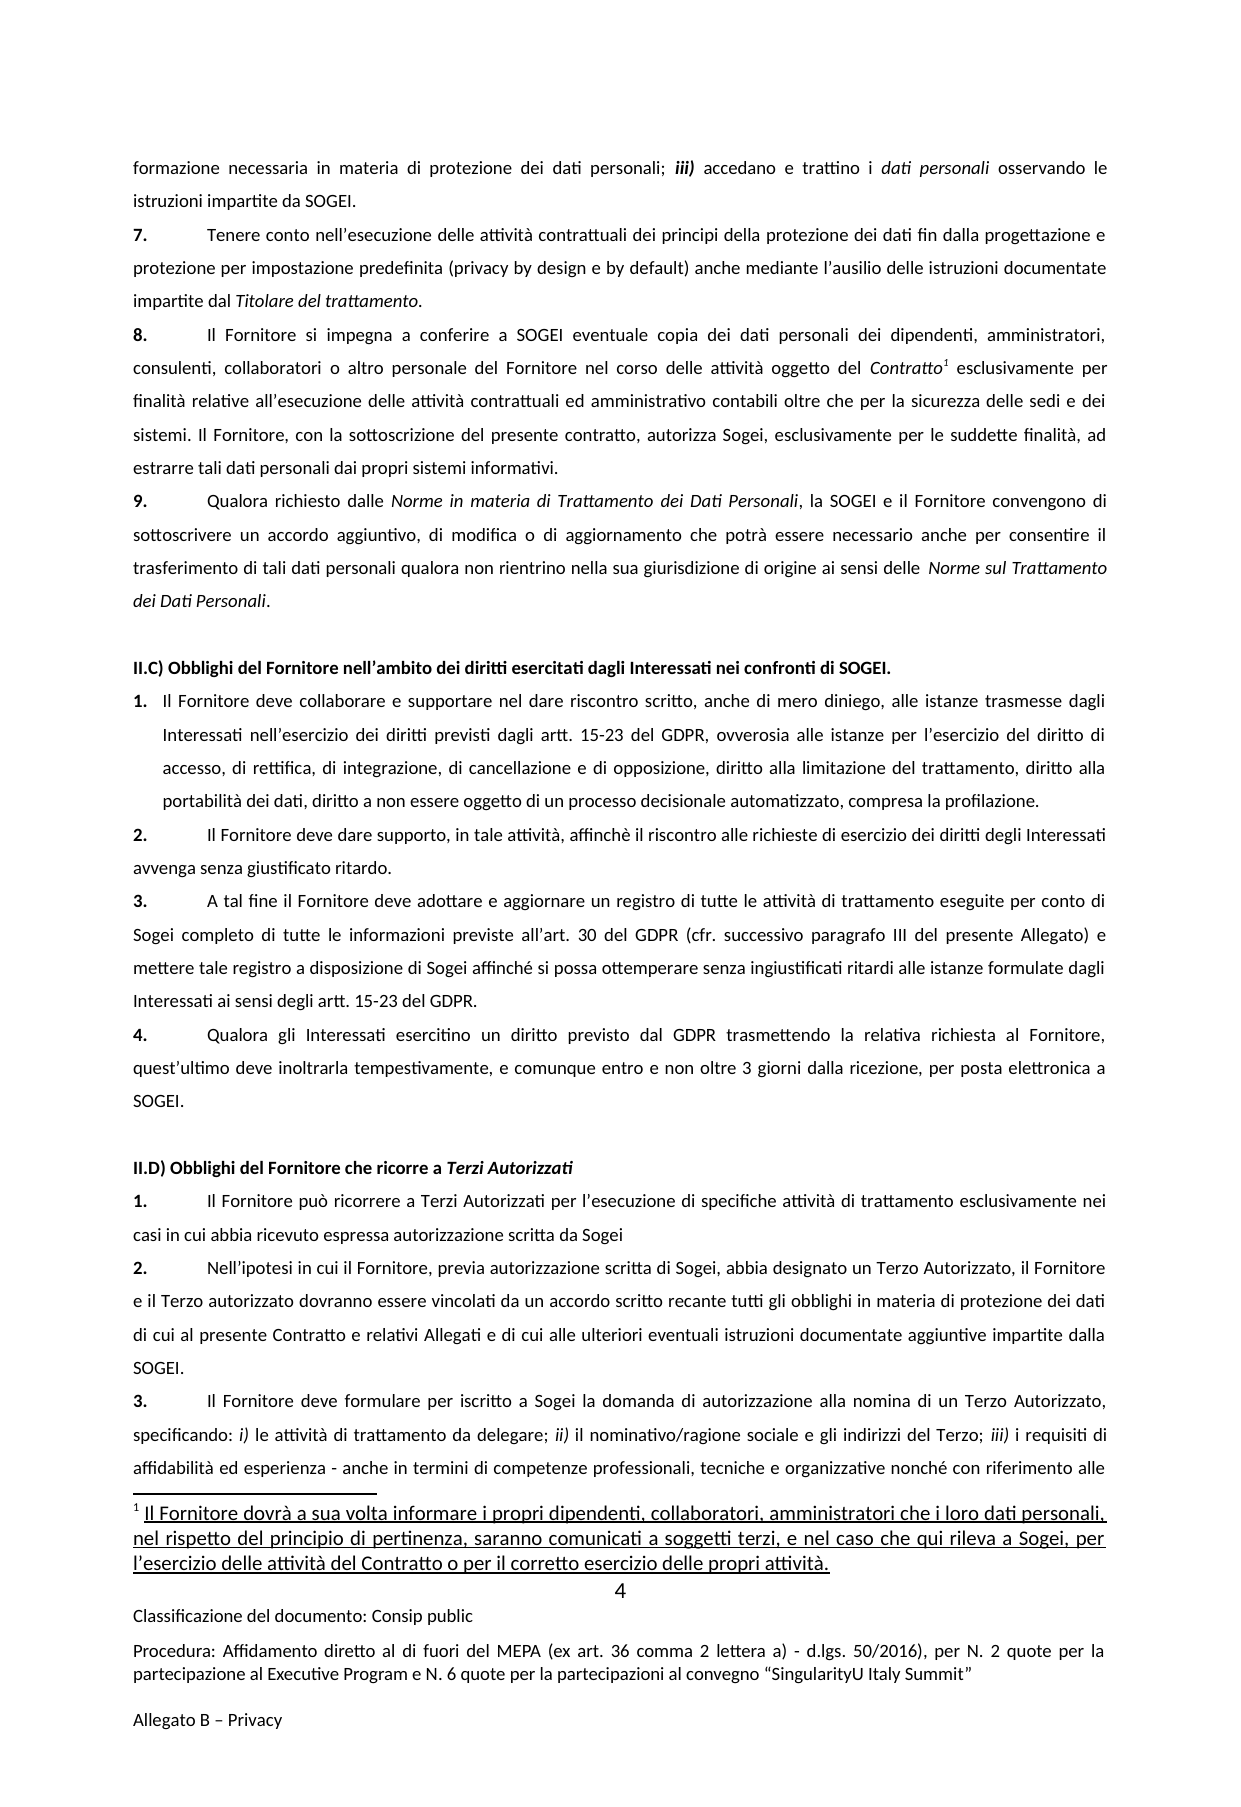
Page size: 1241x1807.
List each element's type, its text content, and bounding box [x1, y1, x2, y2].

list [133, 1381, 1107, 1481]
list Nell’ipotesi in cui il Fornitore, previa autorizzazione scritta di Sogei, abbia designato un Terzo Autorizzato, il Fornitore e il Terzo autorizzato dovranno essere vincolati da un accordo scritto recante tutti gli obblighi in materia di protezione dei dati di cui al presente Contratto e relativi Allegati e di cui alle ulteriori eventuali istruzioni documentate aggiuntive impartite dalla SOGEI. [133, 1248, 1107, 1381]
list Il Fornitore deve collaborare e supportare nel dare riscontro scritto, anche di mero diniego, alle istanze trasmesse dagli Interessati nell’esercizio dei diritti previsti dagli artt. 15-23 del GDPR, ovverosia alle istanze per l’esercizio del diritto di accesso, di rettifica, di integrazione, di cancellazione e di opposizione, diritto alla limitazione del trattamento, diritto alla portabilità dei dati, diritto a non essere oggetto di un processo decisionale automatizzato, compresa la profilazione. [133, 681, 1107, 814]
list Il Fornitore deve dare supporto, in tale attività, affinchè il riscontro alle richieste di esercizio dei diritti degli Interessati avvenga senza giustificato ritardo. [133, 814, 1107, 881]
list Il Fornitore può ricorrere a Terzi Autorizzati per l’esecuzione di specifiche attività di trattamento esclusivamente nei casi in cui abbia ricevuto espressa autorizzazione scritta da Sogei [133, 1181, 1107, 1248]
list A tal fine il Fornitore deve adottare e aggiornare un registro di tutte le attività di trattamento eseguite per conto di Sogei completo di tutte le informazioni previste all’art. 30 del GDPR (cfr. successivo paragrafo III del presente Allegato) e mettere tale registro a disposizione di Sogei affinché si possa ottemperare senza ingiustificati ritardi alle istanze formulate dagli Interessati ai sensi degli artt. 15-23 del GDPR. [133, 881, 1107, 1014]
text II.D) Obblighi del Fornitore che ricorre a Terzi Autorizzati [133, 1148, 1107, 1181]
text II.C) Obblighi del Fornitore nell’ambito dei diritti esercitati dagli Interessati nei confronti di SOGEI. [133, 648, 1107, 681]
list Qualora gli Interessati esercitino un diritto previsto dal GDPR trasmettendo la relativa richiesta al Fornitore, quest’ultimo deve inoltrarla tempestivamente, e comunque entro e non oltre 3 giorni dalla ricezione, per posta elettronica a SOGEI. [133, 1014, 1107, 1114]
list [133, 148, 1107, 214]
list Il Fornitore si impegna a conferire a SOGEI eventuale copia dei dati personali dei dipendenti, amministratori, consulenti, collaboratori o altro personale del Fornitore nel corso delle attività oggetto del Contratto esclusivamente per finalità relative all’esecuzione delle attività contrattuali ed amministrativo contabili oltre che per la sicurezza delle sedi e dei sistemi. Il Fornitore, con la sottoscrizione del presente contratto, autorizza Sogei, esclusivamente per le suddette finalità, ad estrarre tali dati personali dai propri sistemi informativi. [133, 314, 1107, 481]
list Tenere conto nell’esecuzione delle attività contrattuali dei principi della protezione dei dati fin dalla progettazione e protezione per impostazione predefinita (privacy by design e by default) anche mediante l’ausilio delle istruzioni documentate impartite dal Titolare del trattamento. [133, 214, 1107, 314]
list Qualora richiesto dalle Norme in materia di Trattamento dei Dati Personali, la SOGEI e il Fornitore convengono di sottoscrivere un accordo aggiuntivo, di modifica o di aggiornamento che potrà essere necessario anche per consentire il trasferimento di tali dati personali qualora non rientrino nella sua giurisdizione di origine ai sensi delle Norme sul Trattamento dei Dati Personali. [133, 481, 1107, 614]
